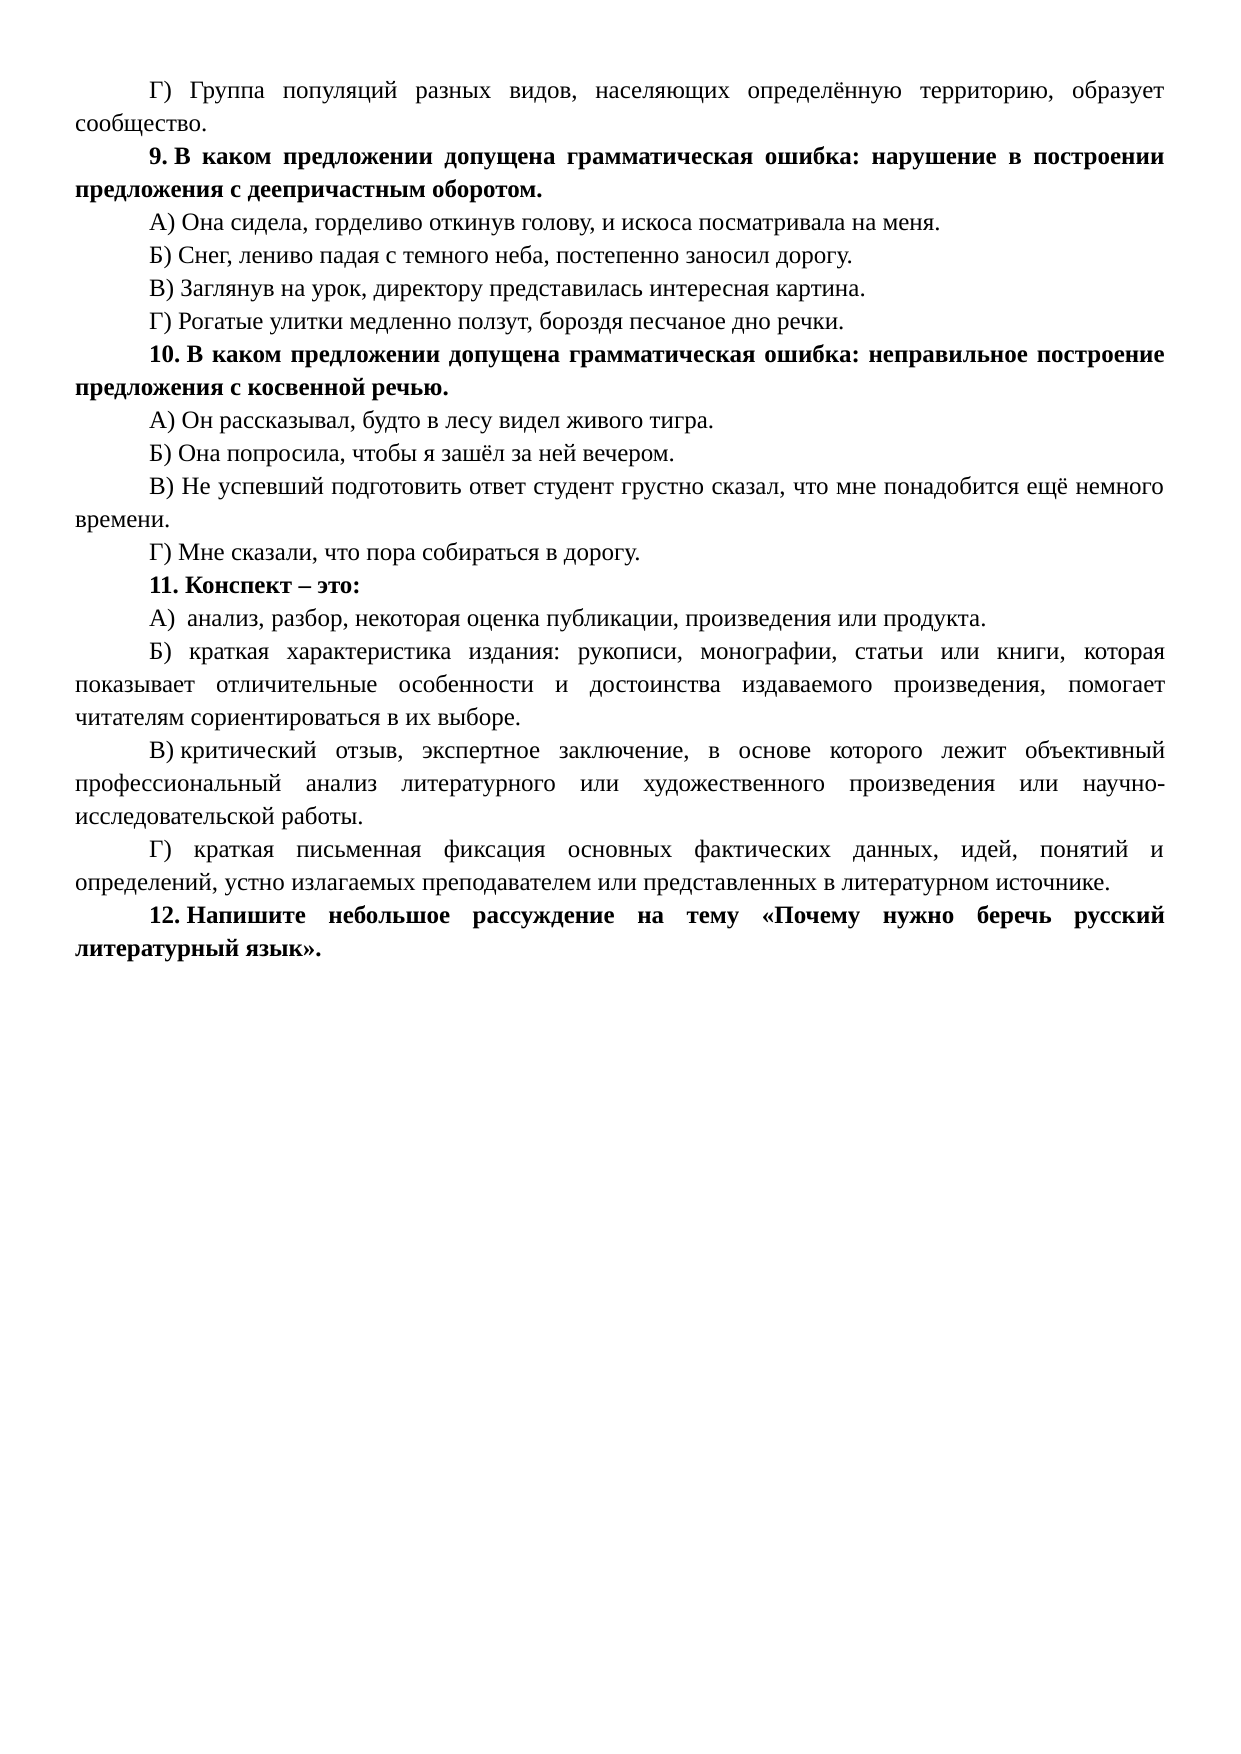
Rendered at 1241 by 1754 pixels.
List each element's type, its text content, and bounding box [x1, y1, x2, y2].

text Б) Снег, лениво падая с темного неба, постепенно заносил дорогу. [75, 240, 1165, 269]
text Г) Мне сказали, что пора собираться в дорогу. [75, 537, 1165, 566]
text А) анализ, разбор, некоторая оценка публикации, произведения или продукта. [75, 603, 1165, 632]
text Г) Группа популяций разных видов, населяющих определённую территорию, образует сообщество. [75, 75, 1165, 137]
text В) Не успевший подготовить ответ студент грустно сказал, что мне понадобится ещё немного времени. [75, 471, 1165, 533]
text А) Она сидела, горделиво откинув голову, и искоса посматривала на меня. [75, 207, 1165, 236]
text Г) Рогатые улитки медленно ползут, бороздя песчаное дно речки. [75, 306, 1165, 335]
text 9. В каком предложении допущена грамматическая ошибка: нарушение в построении предложения с деепричастным оборотом. [75, 141, 1165, 203]
text В) критический отзыв, экспертное заключение, в основе которого лежит объективный профессиональный анализ литературного или художественного произведения или научно-исследовательской работы. [75, 735, 1165, 830]
text 10. В каком предложении допущена грамматическая ошибка: неправильное построение предложения с косвенной речью. [75, 339, 1165, 401]
text 12. Напишите небольшое рассуждение на тему «Почему нужно беречь русский литературный язык». [75, 901, 1165, 962]
text А) Он рассказывал, будто в лесу видел живого тигра. [75, 405, 1165, 434]
text В) Заглянув на урок, директору представилась интересная картина. [75, 273, 1165, 302]
text Г) краткая письменная фиксация основных фактических данных, идей, понятий и определений, устно излагаемых преподавателем или представленных в литературном источнике. [75, 834, 1165, 896]
text Б) краткая характеристика издания: рукописи, монографии, статьи или книги, которая показывает отличительные особенности и достоинства издаваемого произведения, помогает читателям сориентироваться в их выборе. [75, 636, 1165, 731]
text Б) Она попросила, чтобы я зашёл за ней вечером. [75, 438, 1165, 467]
text 11. Конспект – это: [75, 570, 1165, 599]
